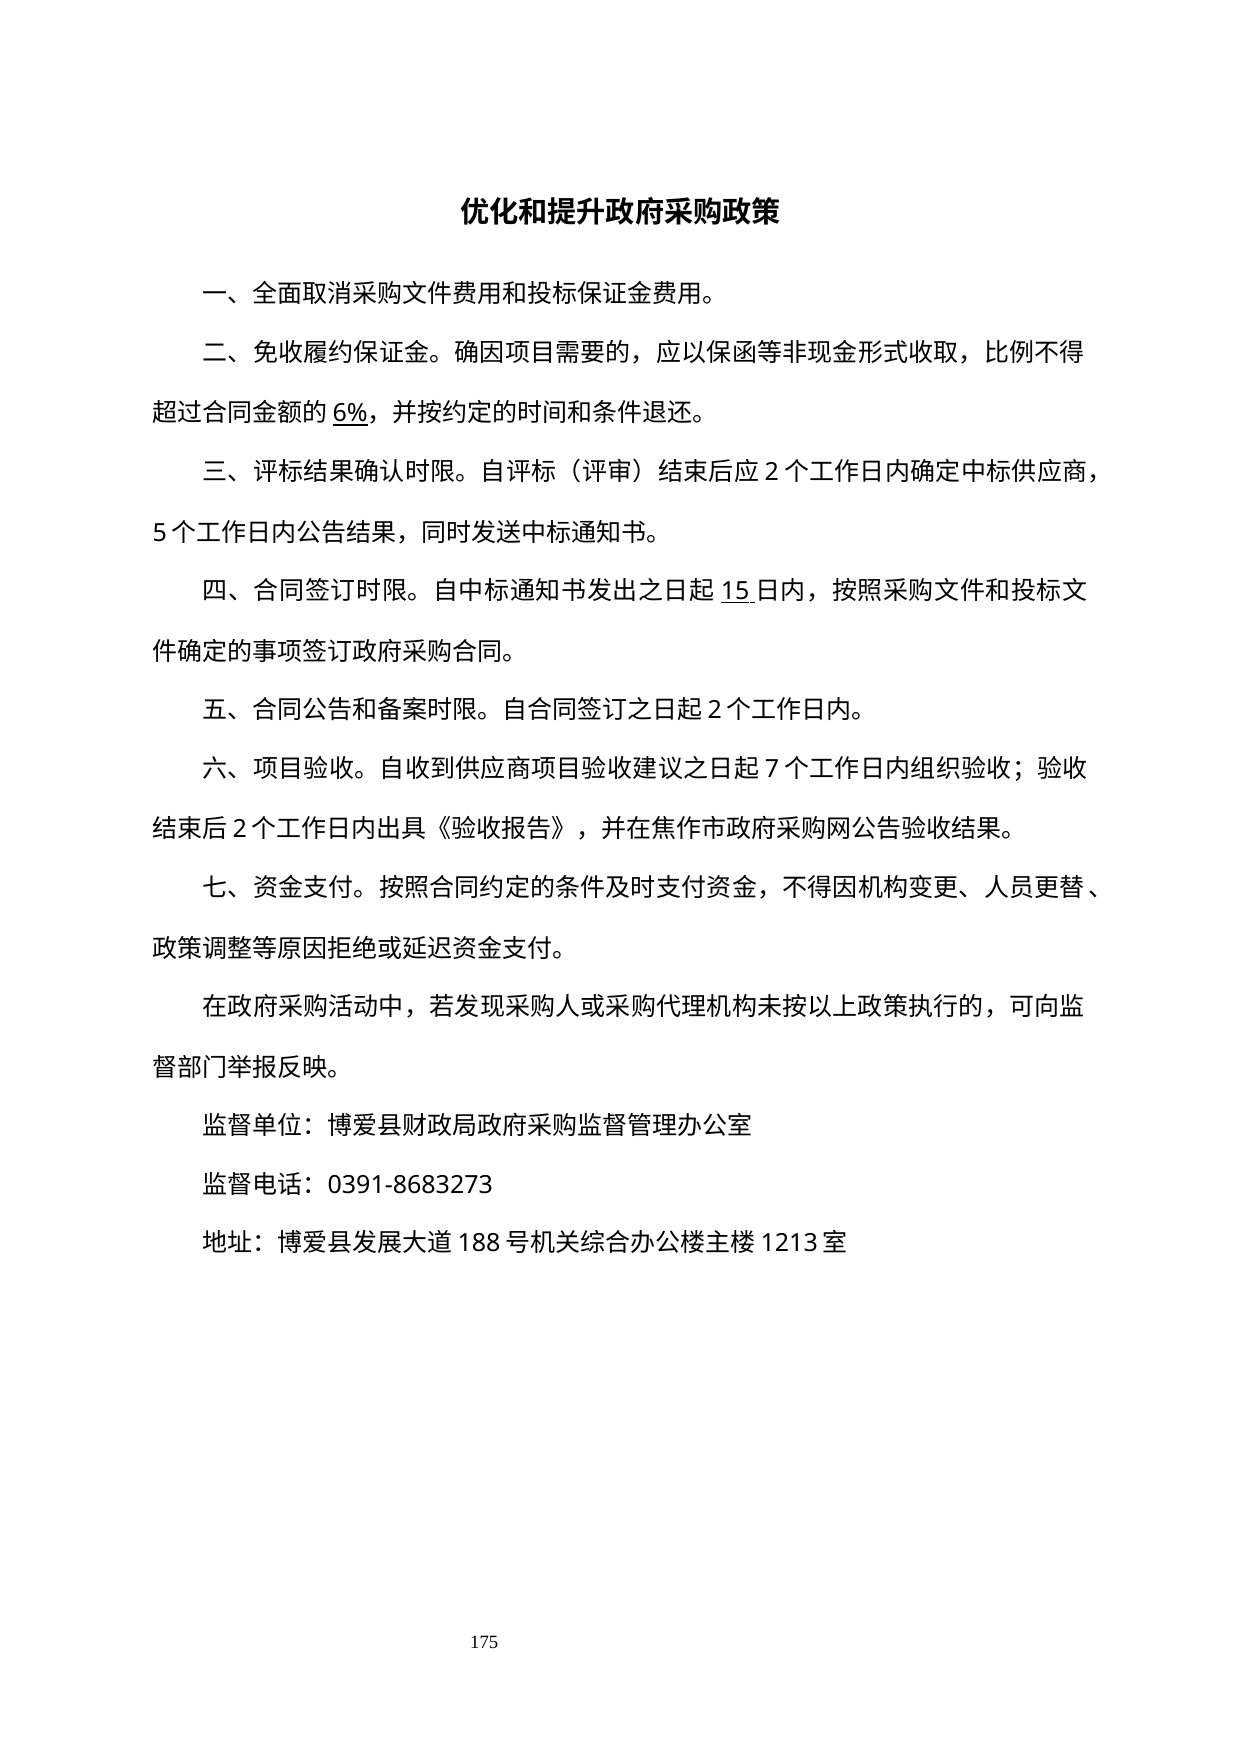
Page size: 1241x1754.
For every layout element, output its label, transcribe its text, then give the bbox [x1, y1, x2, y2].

text 优化和提升政府采购政策 [152, 170, 1088, 251]
text 二、免收履约保证金。确因项目需要的，应以保函等非现金形式收取，比例不得超过合同金额的6%，并按约定的时间和条件退还。 [152, 330, 1088, 431]
text 四、合同签订时限。自中标通知书发出之日起15日内，按照采购文件和投标文件确定的事项签订政府采购合同。 [152, 568, 1088, 669]
text 一、全面取消采购文件费用和投标保证金费用。 [152, 272, 1088, 312]
text 在政府采购活动中，若发现采购人或采购代理机构未按以上政策执行的，可向监督部门举报反映。 [152, 984, 1088, 1086]
text 六、项目验收。自收到供应商项目验收建议之日起7个工作日内组织验收；验收结束后2个工作日内出具《验收报告》，并在焦作市政府采购网公告验收结果。 [152, 746, 1088, 847]
text 七、资金支付。按照合同约定的条件及时支付资金，不得因机构变更、人员更替、政策调整等原因拒绝或延迟资金支付。 [152, 865, 1088, 966]
text 五、合同公告和备案时限。自合同签订之日起2个工作日内。 [152, 688, 1088, 728]
text 三、评标结果确认时限。自评标（评审）结束后应2个工作日内确定中标供应商，5个工作日内公告结果，同时发送中标通知书。 [152, 449, 1088, 550]
text 监督单位：博爱县财政局政府采购监督管理办公室 [152, 1104, 1088, 1144]
text 地址：博爱县发展大道188号机关综合办公楼主楼1213室 [152, 1221, 1088, 1261]
text 监督电话：0391-8683273 [152, 1162, 1088, 1203]
